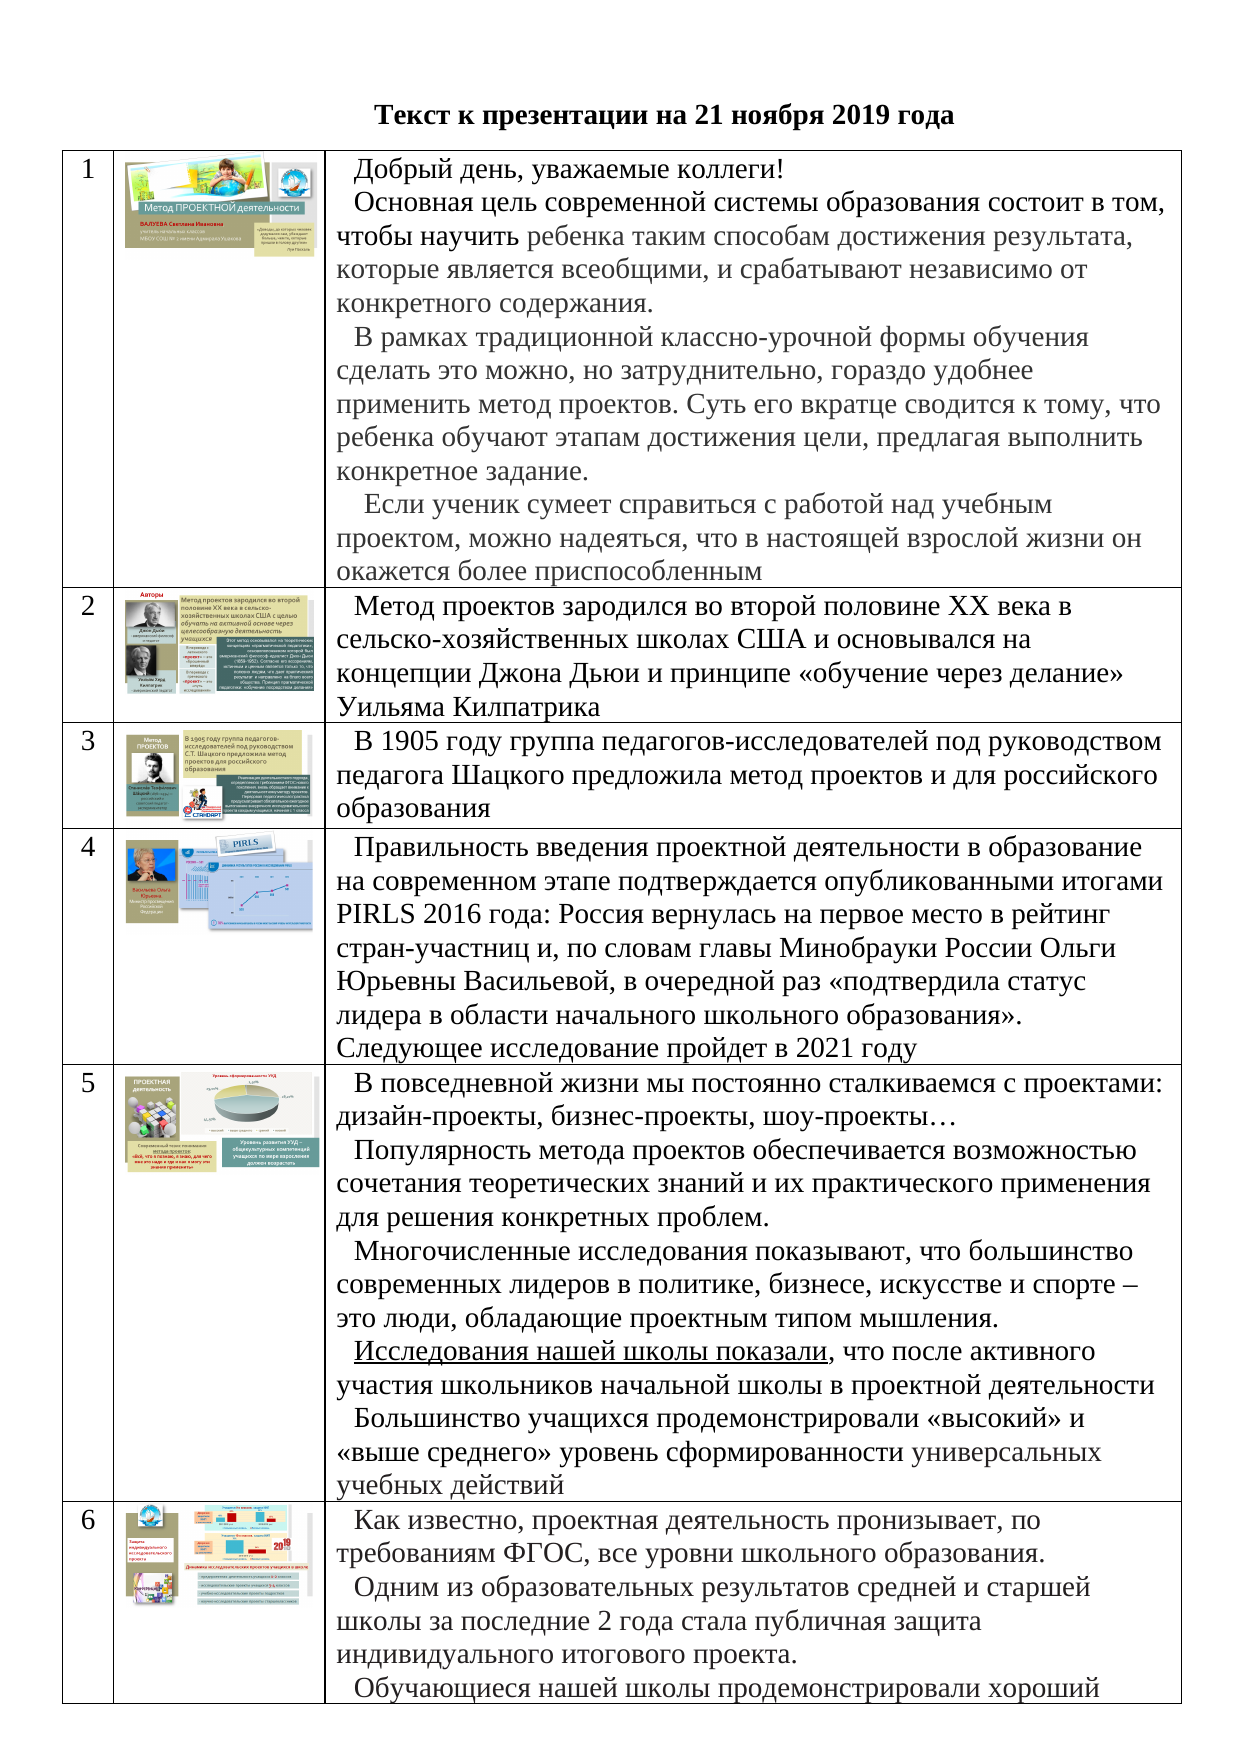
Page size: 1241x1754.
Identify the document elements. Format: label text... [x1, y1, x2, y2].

picture [125, 1065, 320, 1175]
table_header [114, 151, 324, 587]
picture [125, 151, 318, 260]
table_cell 3 [63, 723, 113, 828]
picture [125, 588, 314, 695]
table_cell 5 [63, 1065, 113, 1501]
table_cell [326, 1502, 1181, 1703]
table_cell 4 [63, 829, 113, 1064]
table_header Добрый день, уважаемые коллеги! Основная цель современной системы образования состоит в том, чтобы научить ребенка таким способам достижения результата, которые является всеобщими, и срабатывают независимо от конкретного содержания. В рамках традиционной классно-урочной формы обучения сделать это можно, но затруднительно, гораздо удобнее применить метод проектов. Суть его вкратце сводится к тому, что ребенка обучают этапам достижения цели, предлагая выполнить конкретное задание. Если ученик сумеет справиться с работой над учебным проектом, можно надеяться, что в настоящей взрослой жизни он окажется более приспособленным [326, 151, 1181, 587]
table_header 1 [63, 151, 113, 587]
text Текст к презентации на 21 ноября 2019 года [177, 97, 1152, 131]
table_cell 6 [63, 1502, 113, 1703]
picture [125, 829, 313, 935]
table_cell 2 [63, 588, 113, 722]
table_cell [114, 1065, 324, 1501]
picture [125, 1502, 313, 1608]
table_cell В 1905 году группа педагогов-исследователей под руководством педагога Шацкого предложила метод проектов и для российского образования [326, 723, 1181, 828]
table_cell [114, 829, 324, 1064]
table_cell [313, 723, 324, 828]
table_cell Правильность введения проектной деятельности в образование на современном этапе подтверждается опубликованными итогами PIRLS 2016 года: Россия вернулась на первое место в рейтинг стран-участниц и, по словам главы Минобрауки России Ольги Юрьевны Васильевой, в очередной раз «подтвердила статус лидера в области начального школьного образования». Следующее исследование пройдет в 2021 году [326, 829, 1181, 1064]
table_cell [114, 1502, 324, 1703]
table_cell [114, 723, 126, 828]
table_cell Метод проектов зародился во второй половине ХХ века в сельско-хозяйственных школах США и основывался на концепции Джона Дьюи и принципе «обучение через делание» Уильяма Килпатрика [326, 588, 1181, 722]
table_cell [114, 588, 324, 722]
table_cell В повседневной жизни мы постоянно сталкиваемся с проектами: дизайн-проекты, бизнес-проекты, шоу-проекты… Популярность метода проектов обеспечивается возможностью сочетания теоретических знаний и их практического применения для решения конкретных проблем. Многочисленные исследования показывают, что большинство современных лидеров в политике, бизнесе, искусстве и спорте – это люди, обладающие проектным типом мышления. Исследования нашей школы показали, что после активного участия школьников начальной школы в проектной деятельности Большинство учащихся продемонстрировали «высокий» и «выше среднего» уровень сформированности универсальных учебных действий [326, 1065, 1181, 1501]
picture [126, 723, 313, 828]
